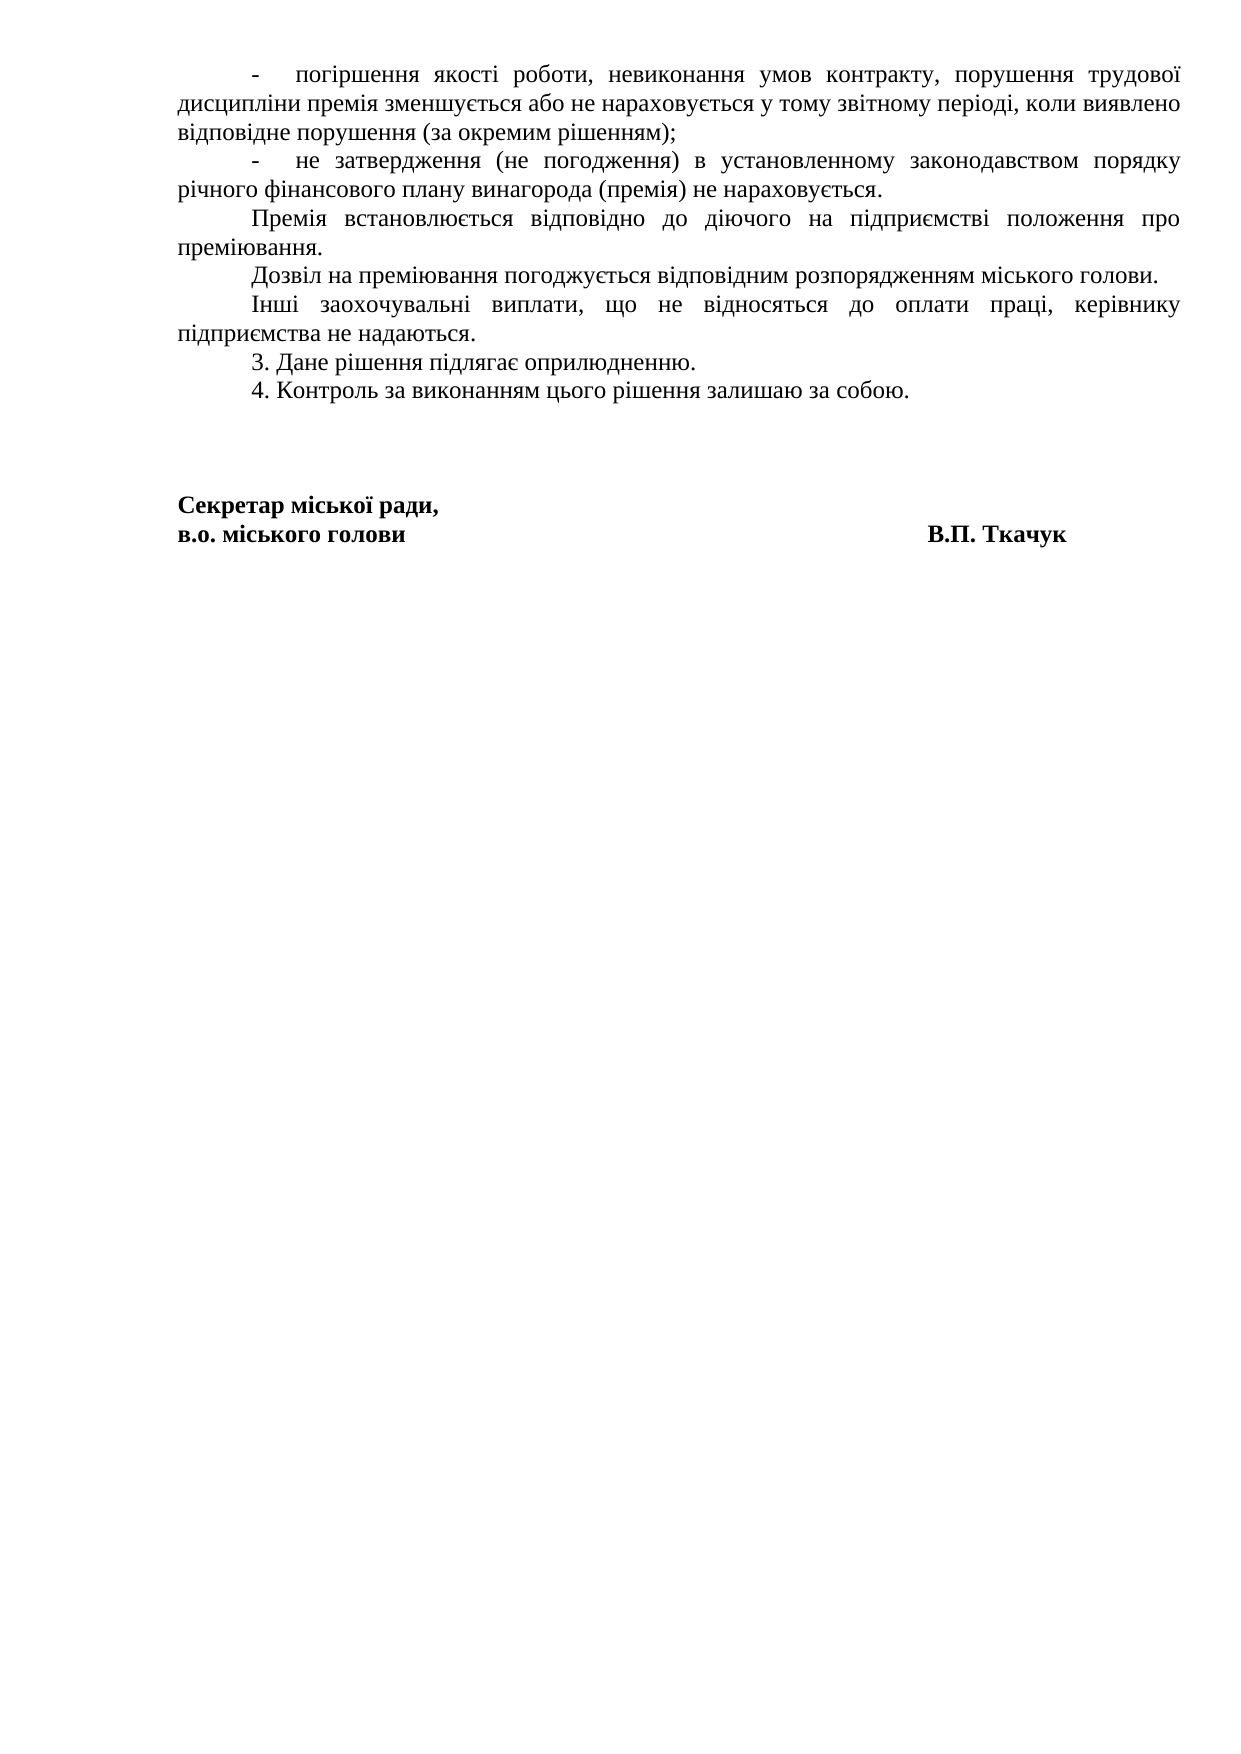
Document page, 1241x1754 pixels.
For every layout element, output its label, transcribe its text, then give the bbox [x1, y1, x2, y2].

text - не затвердження (не погодження) в установленному законодавством порядку річного фінансового плану винагорода (премія) не нараховується. [177, 145, 1181, 203]
text Секретар міської ради, [177, 490, 1181, 519]
text в.о. міського голови В.П. Ткачук [177, 519, 1181, 548]
text 4. Контроль за виконанням цього рішення залишаю за собою. [177, 375, 1181, 404]
text Інші заохочувальні виплати, що не відносяться до оплати праці, керівнику підприємства не надаються. [177, 289, 1181, 347]
list погіршення якості роботи, невиконання умов контракту, порушення трудової дисципліни премія зменшується або не нараховується у тому звітному періоді, коли виявлено відповідне порушення (за окремим рішенням); [177, 59, 1181, 145]
text Дозвіл на преміювання погоджується відповідним розпорядженням міського голови. [177, 260, 1181, 289]
text 3. Дане рішення підлягає оприлюдненню. [177, 347, 1181, 375]
text Премія встановлюється відповідно до діючого на підприємстві положення про преміювання. [177, 203, 1181, 260]
